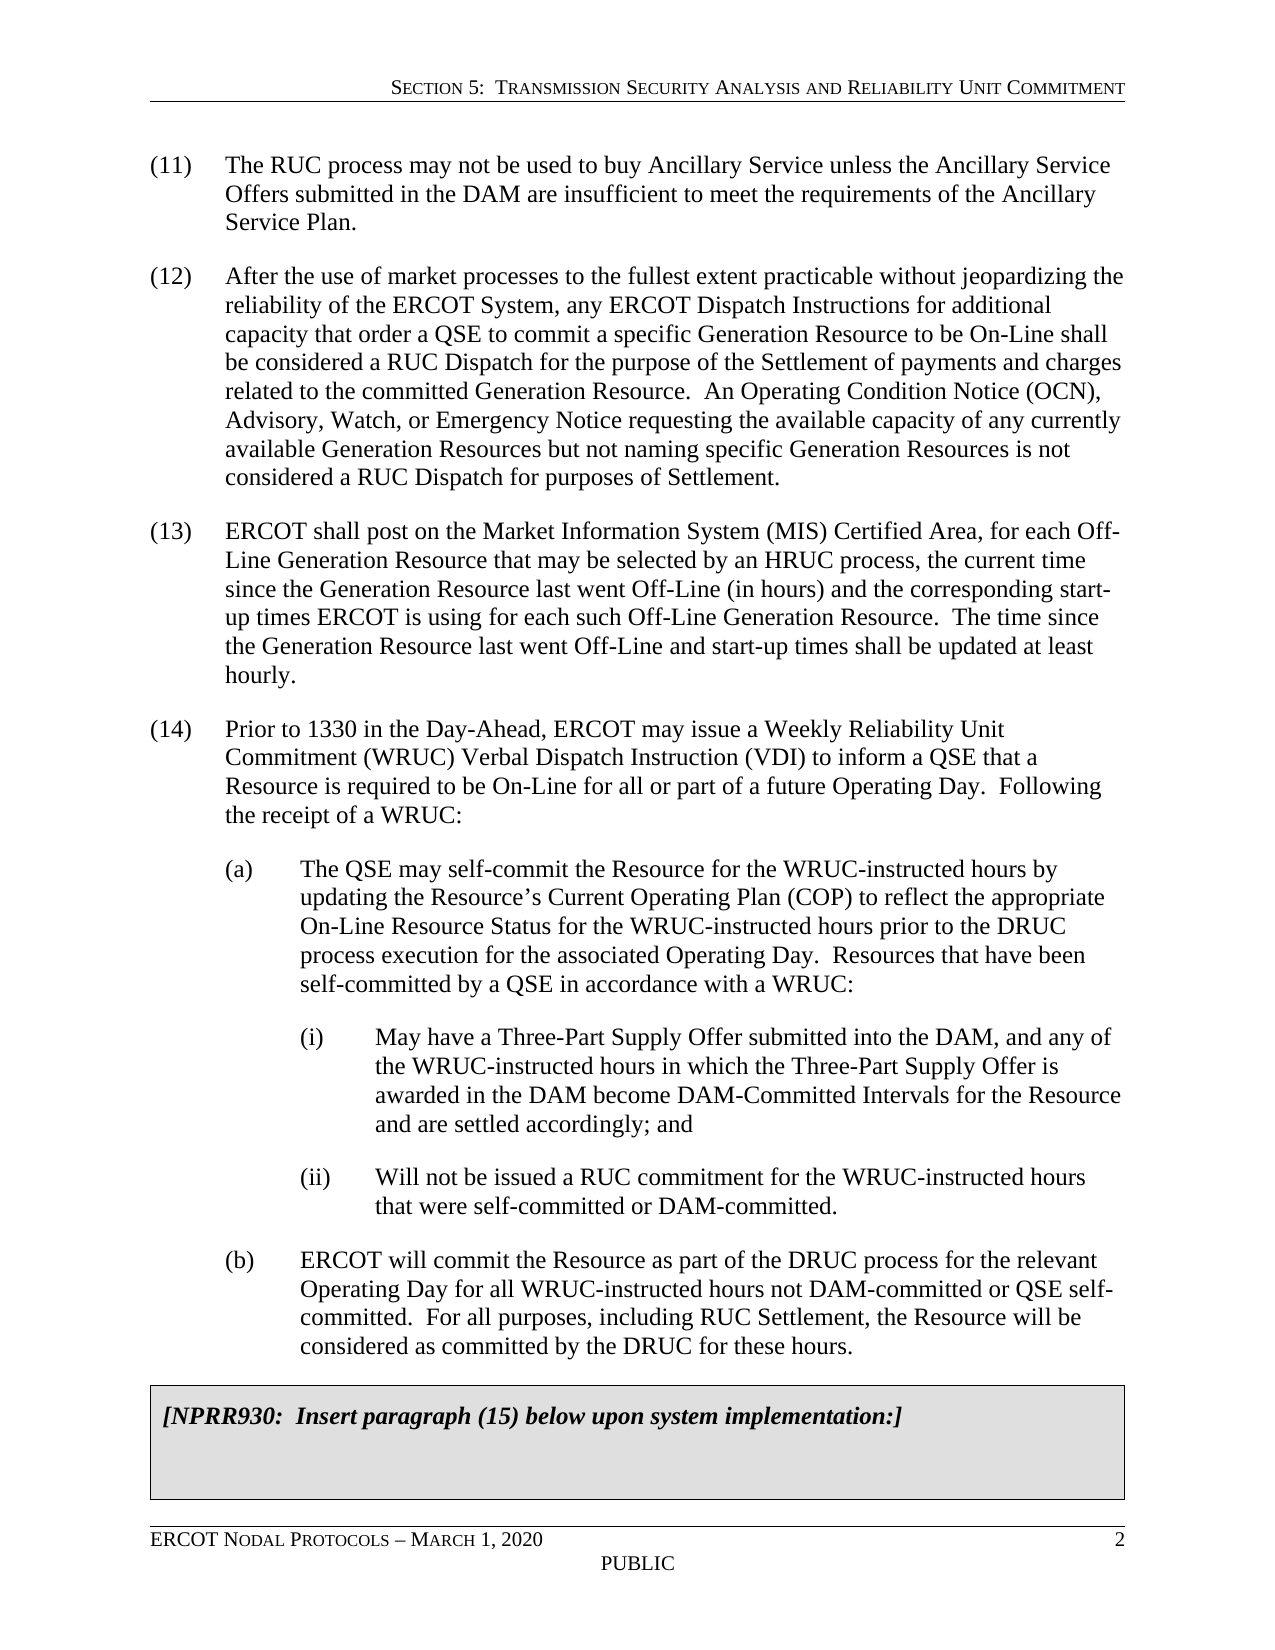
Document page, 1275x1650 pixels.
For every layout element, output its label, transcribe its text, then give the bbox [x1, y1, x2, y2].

text (12) After the use of market processes to the fullest extent practicable without jeopardizing the reliability of the ERCOT System, any ERCOT Dispatch Instructions for additional capacity that order a QSE to commit a specific Generation Resource to be On-Line shall be considered a RUC Dispatch for the purpose of the Settlement of payments and charges related to the committed Generation Resource. An Operating Condition Notice (OCN), Advisory, Watch, or Emergency Notice requesting the available capacity of any currently available Generation Resources but not naming specific Generation Resources is not considered a RUC Dispatch for purposes of Settlement. [150, 261, 1125, 491]
list (i) May have a Three-Part Supply Offer submitted into the DAM, and any of the WRUC-instructed hours in which the Three-Part Supply Offer is awarded in the DAM become DAM-Committed Intervals for the Resource and are settled accordingly; and [300, 1022, 1125, 1137]
text (11) The RUC process may not be used to buy Ancillary Service unless the Ancillary Service Offers submitted in the DAM are insufficient to meet the requirements of the Ancillary Service Plan. [150, 150, 1125, 236]
list (a) The QSE may self-commit the Resource for the WRUC-instructed hours by updating the Resource’s Current Operating Plan (COP) to reflect the appropriate On-Line Resource Status for the WRUC-instructed hours prior to the DRUC process execution for the associated Operating Day. Resources that have been self-committed by a QSE in accordance with a WRUC: [225, 854, 1125, 997]
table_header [151, 1386, 1124, 1499]
text (13) ERCOT shall post on the Market Information System (MIS) Certified Area, for each Off-Line Generation Resource that may be selected by an HRUC process, the current time since the Generation Resource last went Off-Line (in hours) and the corresponding start-up times ERCOT is using for each such Off-Line Generation Resource. The time since the Generation Resource last went Off-Line and start-up times shall be updated at least hourly. [150, 516, 1125, 689]
text (b) ERCOT will commit the Resource as part of the DRUC process for the relevant Operating Day for all WRUC-instructed hours not DAM-committed or QSE self-committed. For all purposes, including RUC Settlement, the Resource will be considered as committed by the DRUC for these hours. [225, 1245, 1125, 1360]
text (14) Prior to 1330 in the Day-Ahead, ERCOT may issue a Weekly Reliability Unit Commitment (WRUC) Verbal Dispatch Instruction (VDI) to inform a QSE that a Resource is required to be On-Line for all or part of a future Operating Day. Following the receipt of a WRUC: [150, 714, 1125, 829]
list (ii) Will not be issued a RUC commitment for the WRUC-instructed hours that were self-committed or DAM-committed. [300, 1162, 1125, 1220]
